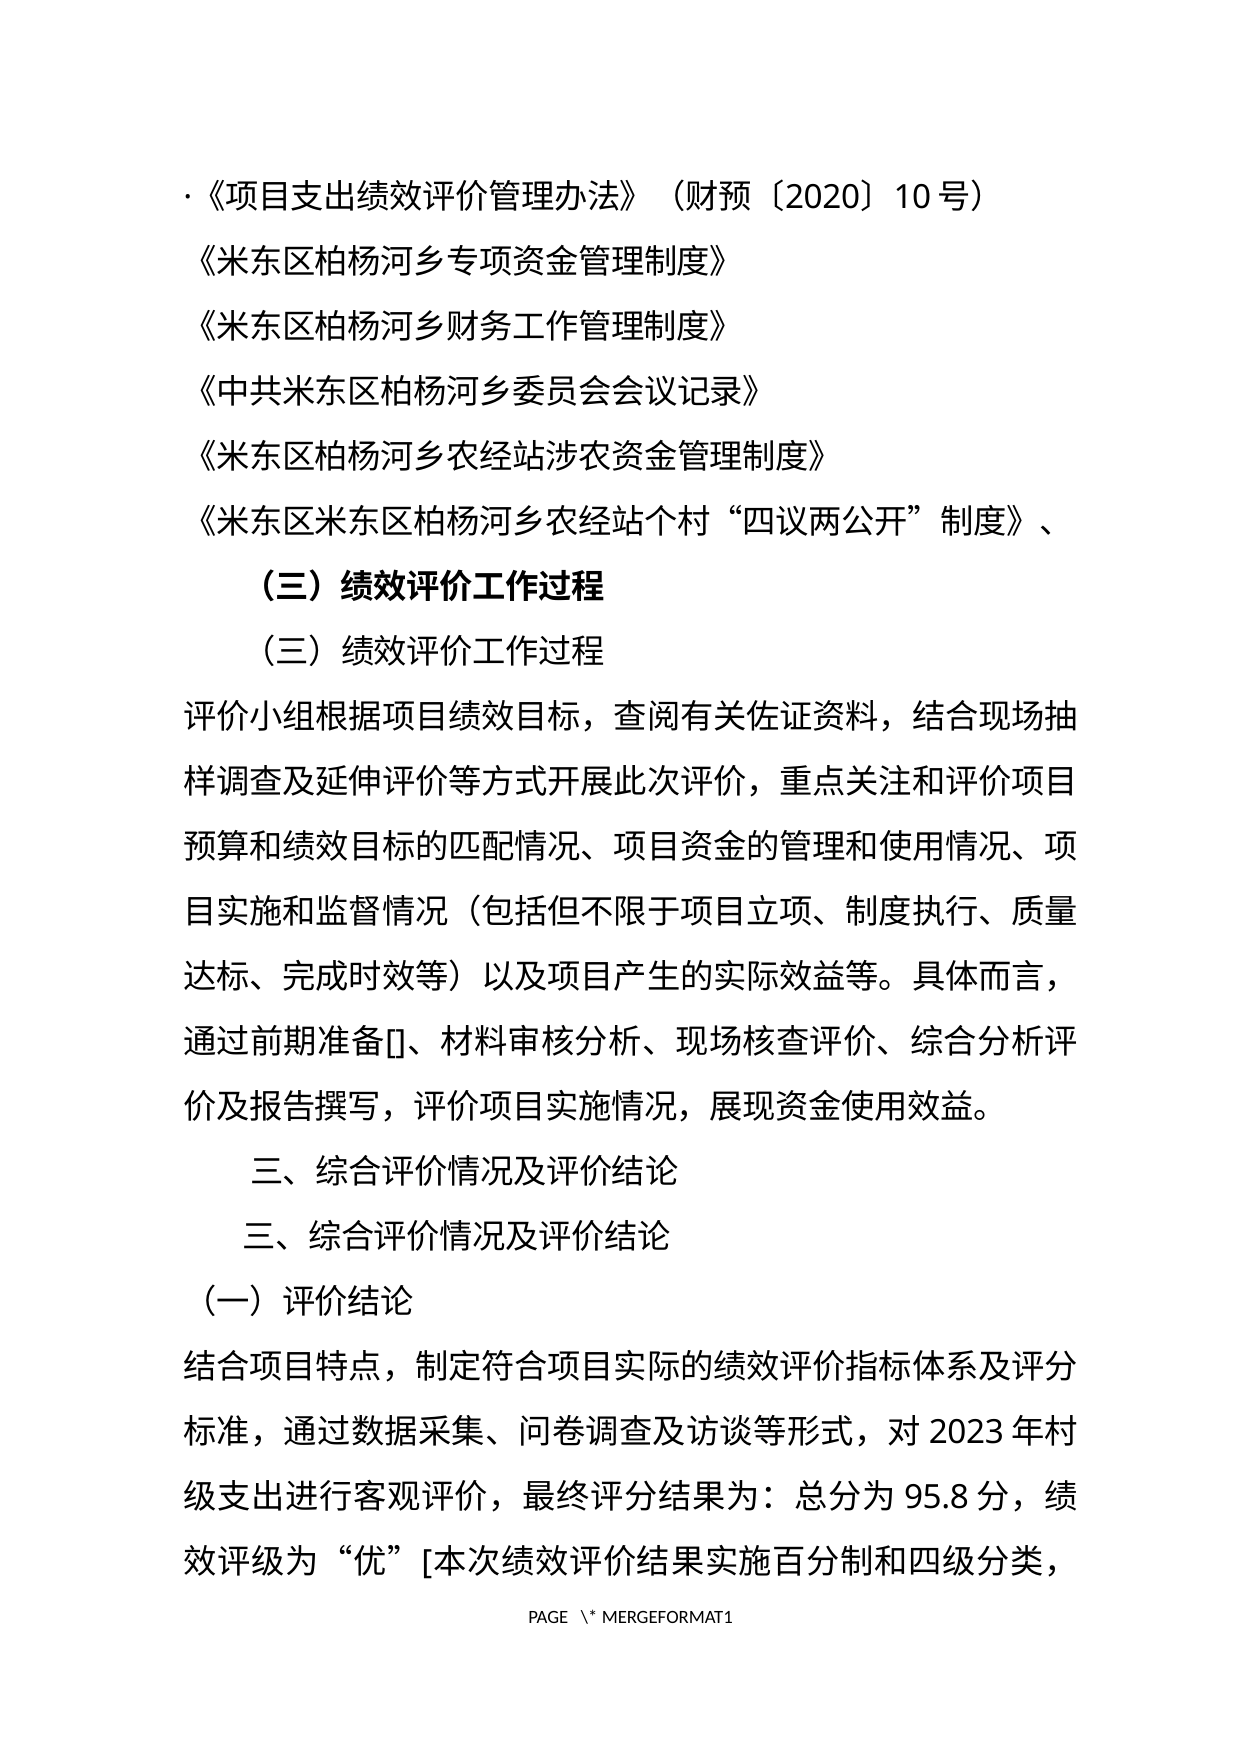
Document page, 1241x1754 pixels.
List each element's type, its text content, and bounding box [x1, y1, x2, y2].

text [183, 1202, 1078, 1592]
text 三、综合评价情况及评价结论 [183, 1137, 1078, 1202]
text （三）绩效评价工作过程 [183, 552, 1078, 617]
text （三）绩效评价工作过程 评价小组根据项目绩效目标，查阅有关佐证资料，结合现场抽样调查及延伸评价等方式开展此次评价，重点关注和评价项目预算和绩效目标的匹配情况、项目资金的管理和使用情况、项目实施和监督情况（包括但不限于项目立项、制度执行、质量达标、完成时效等）以及项目产生的实际效益等。具体而言，通过前期准备[]、材料审核分析、现场核查评价、综合分析评价及报告撰写，评价项目实施情况，展现资金使用效益。 [183, 617, 1078, 1137]
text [183, 162, 1078, 552]
